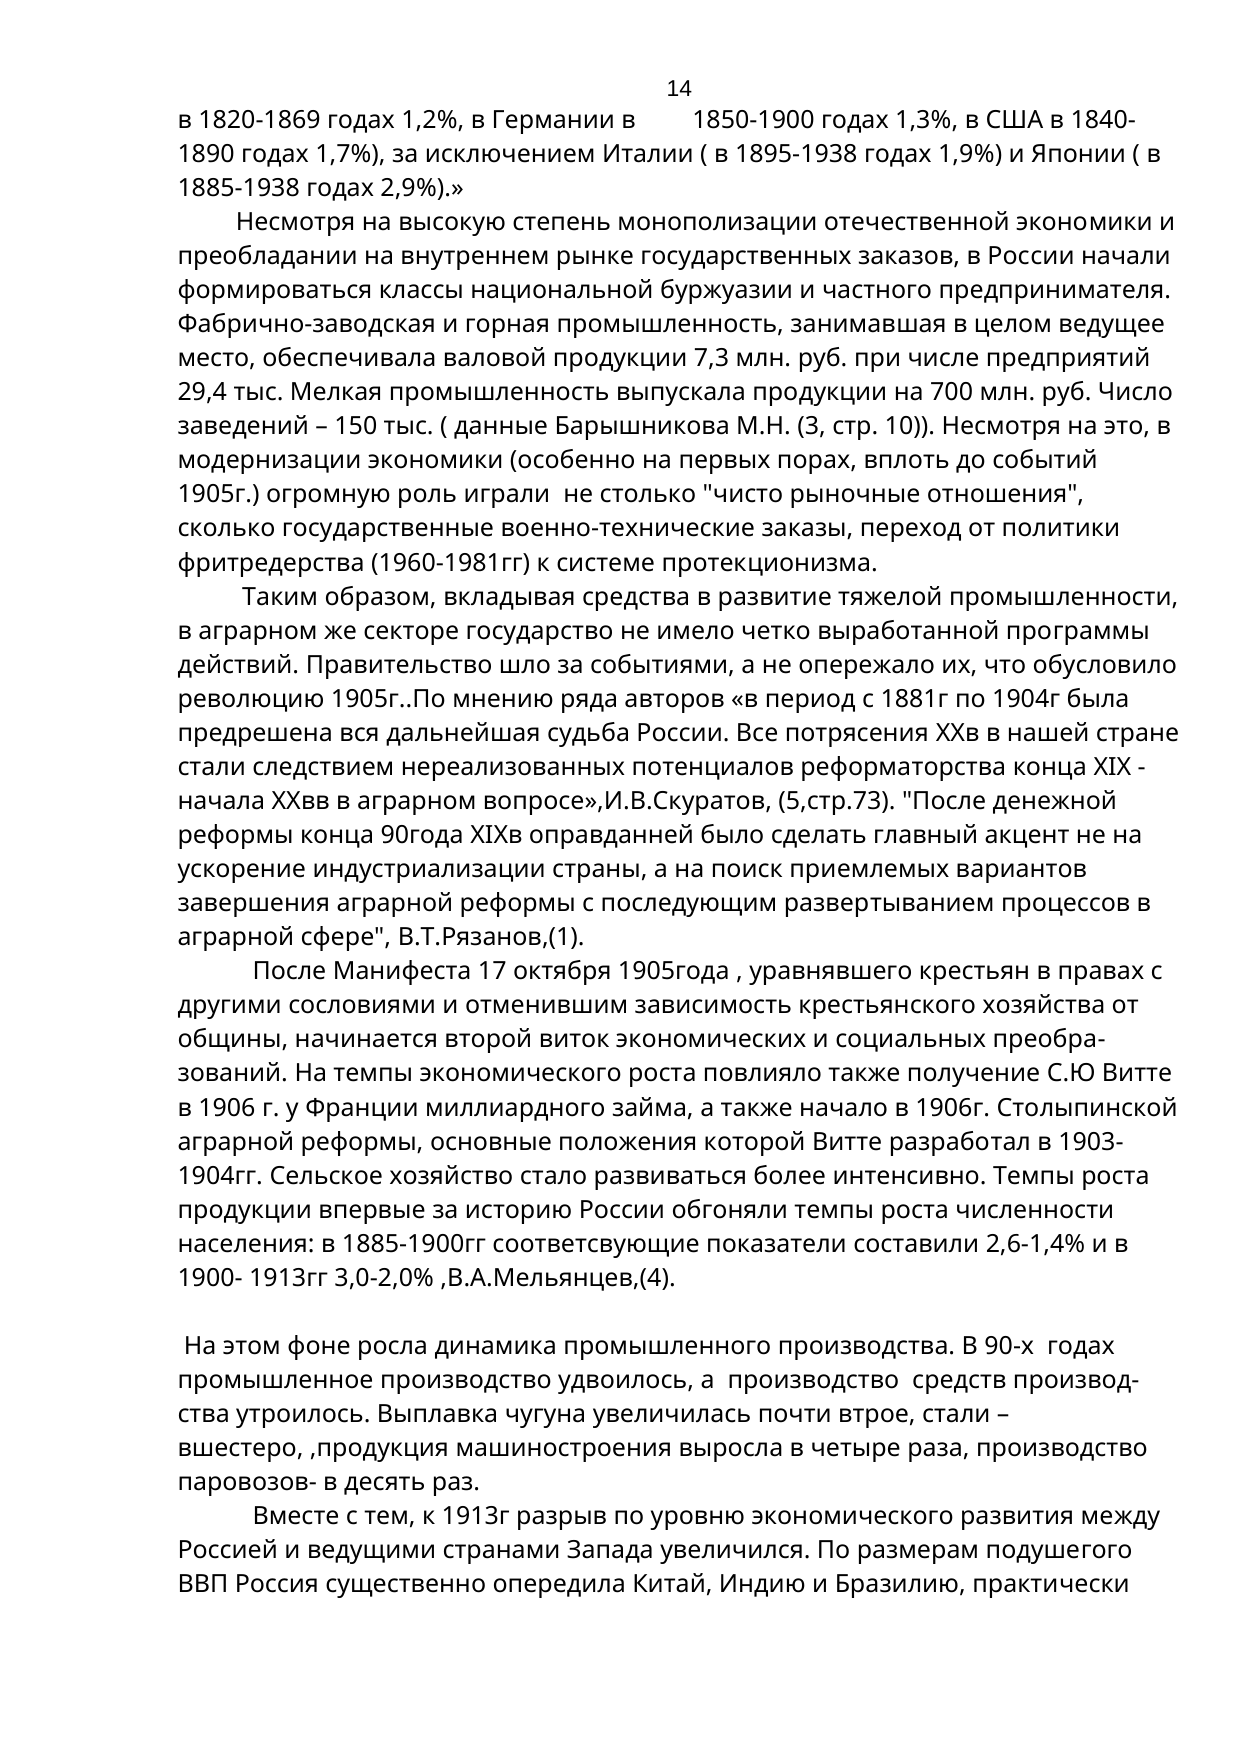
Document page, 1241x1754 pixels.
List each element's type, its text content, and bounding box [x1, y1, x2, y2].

text Несмотря на высокую степень монополизации отечественной экономики и преобладании на внутреннем рынке государственных заказов, в России начали формироваться классы национальной буржуазии и частного предпринимателя. Фабрично-заводская и горная промышленность, занимавшая в целом ведущее место, обеспечивала валовой продукции 7,3 млн. руб. при числе предприятий 29,4 тыс. Мелкая промышленность выпускала продукции на 700 млн. руб. Число заведений – 150 тыс. ( данные Барышникова М.Н. (3, стр. 10)). Несмотря на это, в модернизации экономики (особенно на первых порах, вплоть до событий 1905г.) огромную роль играли не столько "чисто рыночные отношения", сколько государственные военно-технические заказы, переход от политики фритредерства (1960-1981гг) к системе протекционизма. [177, 203, 1181, 578]
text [177, 101, 1181, 203]
text Таким образом, вкладывая средства в развитие тяжелой промышленности, в аграрном же секторе государство не имело четко выработанной программы действий. Правительство шло за событиями, а не опережало их, что обусловило революцию 1905г..По мнению ряда авторов «в период с 1881г по 1904г была предрешена вся дальнейшая судьба России. Все потрясения XXв в нашей стране стали следствием нереализованных потенциалов реформаторства конца XIX - начала XXвв в аграрном вопросе»,И.В.Скуратов, (5,стр.73). "После денежной реформы конца 90года XIXв оправданней было сделать главный акцент не на ускорение индустриализации страны, а на поиск приемлемых вариантов завершения аграрной реформы с последующим развертыванием процессов в аграрной сфере", В.Т.Рязанов,(1). [177, 578, 1181, 953]
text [177, 1498, 1181, 1600]
text После Манифеста 17 октября 1905года , уравнявшего крестьян в правах с другими сословиями и отменившим зависимость крестьянского хозяйства от общины, начинается второй виток экономических и социальных преобразований. На темпы экономического роста повлияло также получение С.Ю Витте в 1906 г. у Франции миллиардного займа, а также начало в 1906г. Столыпинской аграрной реформы, основные положения которой Витте разработал в 1903-1904гг. Сельское хозяйство стало развиваться более интенсивно. Темпы роста продукции впервые за историю России обгоняли темпы роста численности населения: в 1885-1900гг соответсвующие показатели составили 2,6-1,4% и в 1900- 1913гг 3,0-2,0% ,В.А.Мельянцев,(4). [177, 953, 1181, 1293]
text На этом фоне росла динамика промышленного производства. В 90-х годах промышленное производство удвоилось, а производство средств производ- ства утроилось. Выплавка чугуна увеличилась почти втрое, стали –вшестеро, ,продукция машиностроения выросла в четыре раза, производство паровозов- в десять раз. [177, 1328, 1181, 1498]
